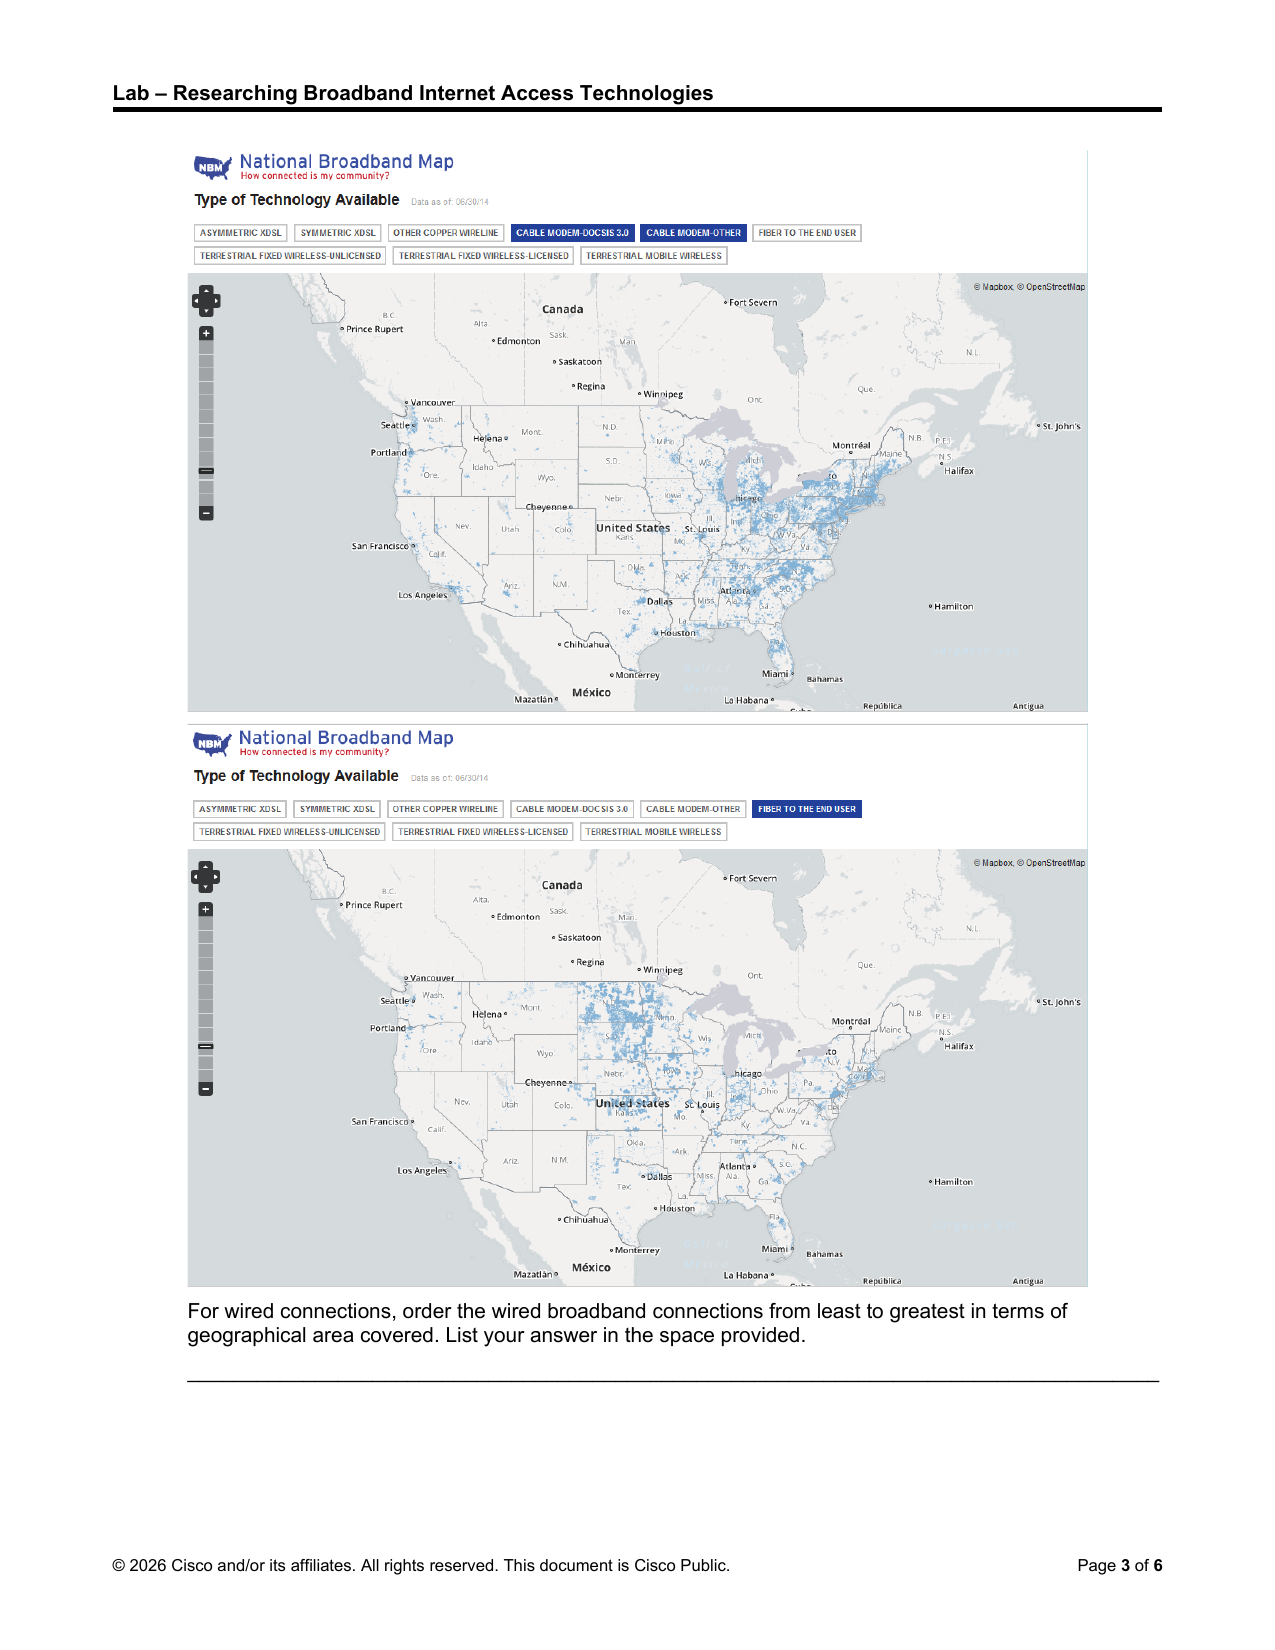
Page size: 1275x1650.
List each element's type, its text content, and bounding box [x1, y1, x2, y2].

text ____________________________________________________________________________________ [187, 1359, 1162, 1383]
picture [187, 723, 1088, 1287]
text For wired connections, order the wired broadband connections from least to greatest in terms of geographical area covered. List your answer in the space provided. [187, 1299, 1162, 1347]
picture [187, 150, 1088, 712]
